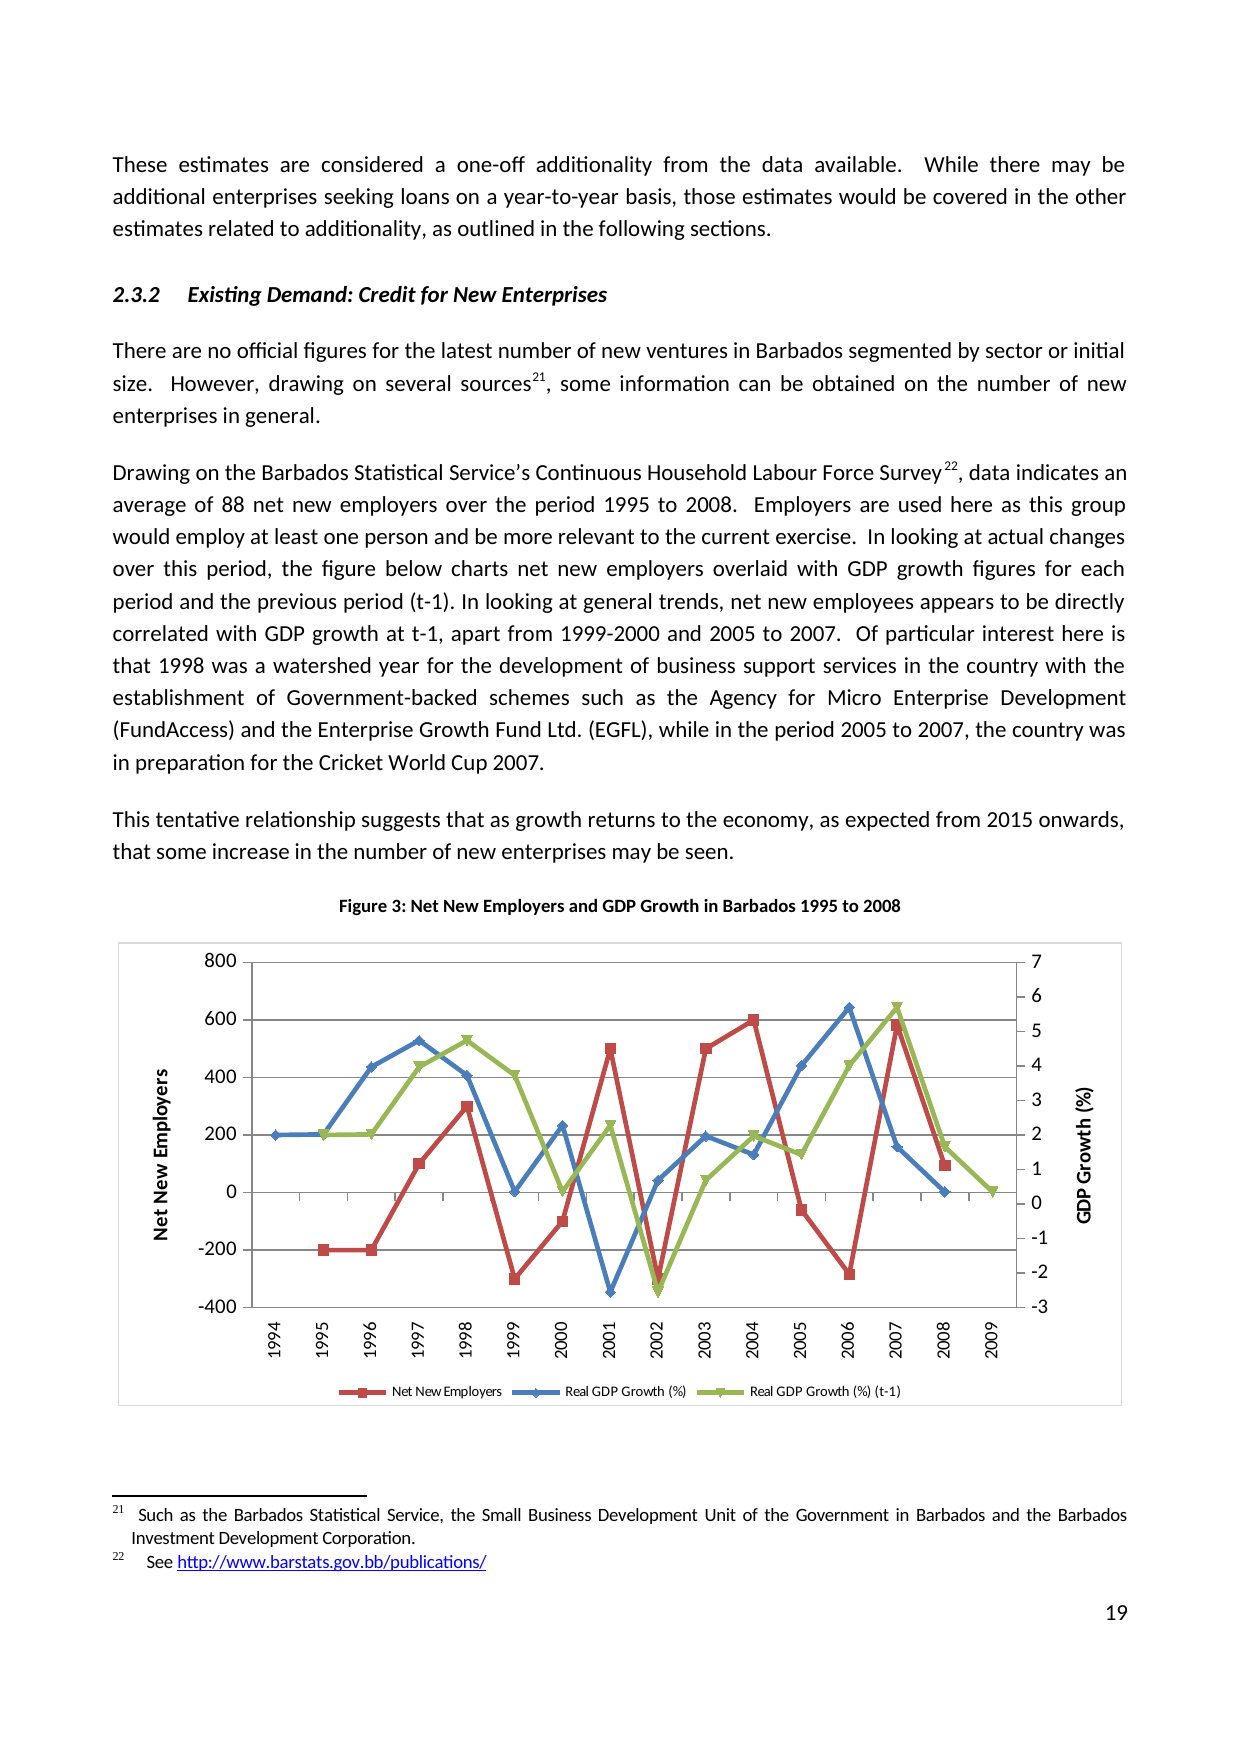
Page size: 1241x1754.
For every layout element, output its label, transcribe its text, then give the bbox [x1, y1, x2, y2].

text There are no official figures for the latest number of new ventures in Barbados segmented by sector or initial size. However, drawing on several sources, some information can be obtained on the number of new enterprises in general. [112, 336, 1128, 429]
text Drawing on the Barbados Statistical Service’s Continuous Household Labour Force Survey, data indicates an average of 88 net new employers over the period 1995 to 2008. Employers are used here as this group would employ at least one person and be more relevant to the current exercise. In looking at actual changes over this period, the figure below charts net new employers overlaid with GDP growth figures for each period and the previous period (t-1). In looking at general trends, net new employees appears to be directly correlated with GDP growth at t-1, apart from 1999-2000 and 2005 to 2007. Of particular interest here is that 1998 was a watershed year for the development of business support services in the country with the establishment of Government-backed schemes such as the Agency for Micro Enterprise Development (FundAccess) and the Enterprise Growth Fund Ltd. (EGFL), while in the period 2005 to 2007, the country was in preparation for the Cricket World Cup 2007. [112, 458, 1128, 776]
text These estimates are considered a one-off additionality from the data available. While there may be additional enterprises seeking loans on a year-to-year basis, those estimates would be covered in the other estimates related to additionality, as outlined in the following sections. [112, 150, 1128, 242]
subtitle Existing Demand: Credit for New Enterprises [112, 280, 1128, 308]
text This tentative relationship suggests that as growth returns to the economy, as expected from 2015 onwards, that some increase in the number of new enterprises may be seen. [112, 805, 1128, 865]
